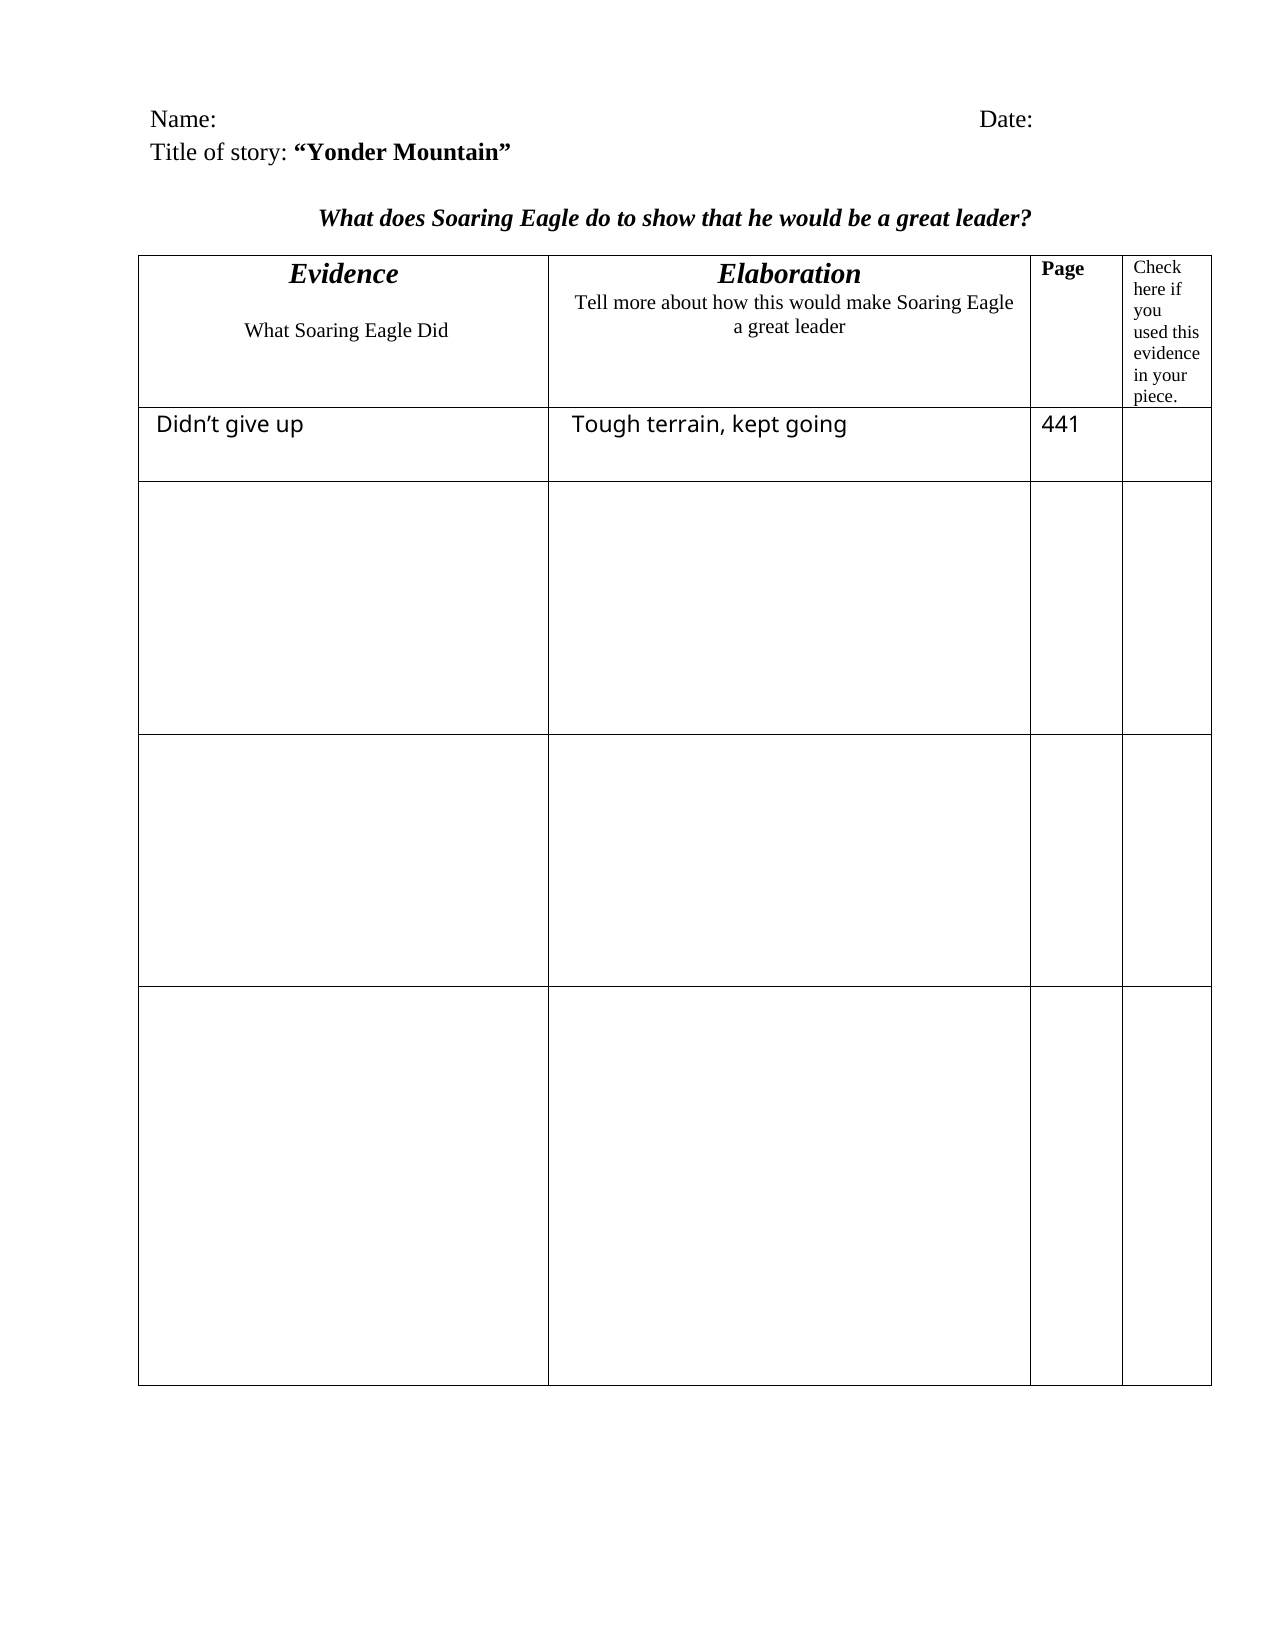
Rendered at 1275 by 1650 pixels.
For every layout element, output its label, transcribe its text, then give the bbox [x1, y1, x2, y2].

table_cell [1031, 482, 1122, 733]
table_cell [1123, 408, 1211, 481]
table_header Check here if you used this evidence in your piece. [1123, 256, 1211, 407]
table_cell 441 [1031, 408, 1122, 481]
table_cell [1123, 735, 1211, 986]
table_cell [1123, 987, 1211, 1385]
text What does Soaring Eagle do to show that he would be a great leader? [150, 203, 1200, 232]
table_cell [1031, 735, 1122, 986]
table_cell [139, 987, 548, 1385]
table_cell [139, 482, 548, 733]
text Name: Date: [150, 104, 1200, 132]
text Title of story: “Yonder Mountain” [150, 137, 1200, 166]
table_cell [1031, 987, 1122, 1385]
table_cell Tough terrain, kept going [549, 408, 1030, 481]
table_cell [549, 482, 1030, 733]
table_cell [549, 987, 1030, 1385]
table_header Page [1031, 256, 1122, 407]
table_cell [139, 735, 548, 986]
table_cell [1123, 482, 1211, 733]
table_header Elaboration Tell more about how this would make Soaring Eagle a great leader [549, 256, 1030, 407]
table_cell [549, 735, 1030, 986]
table_cell Didn’t give up [139, 408, 548, 481]
table_header Evidence What Soaring Eagle Did [139, 256, 548, 407]
